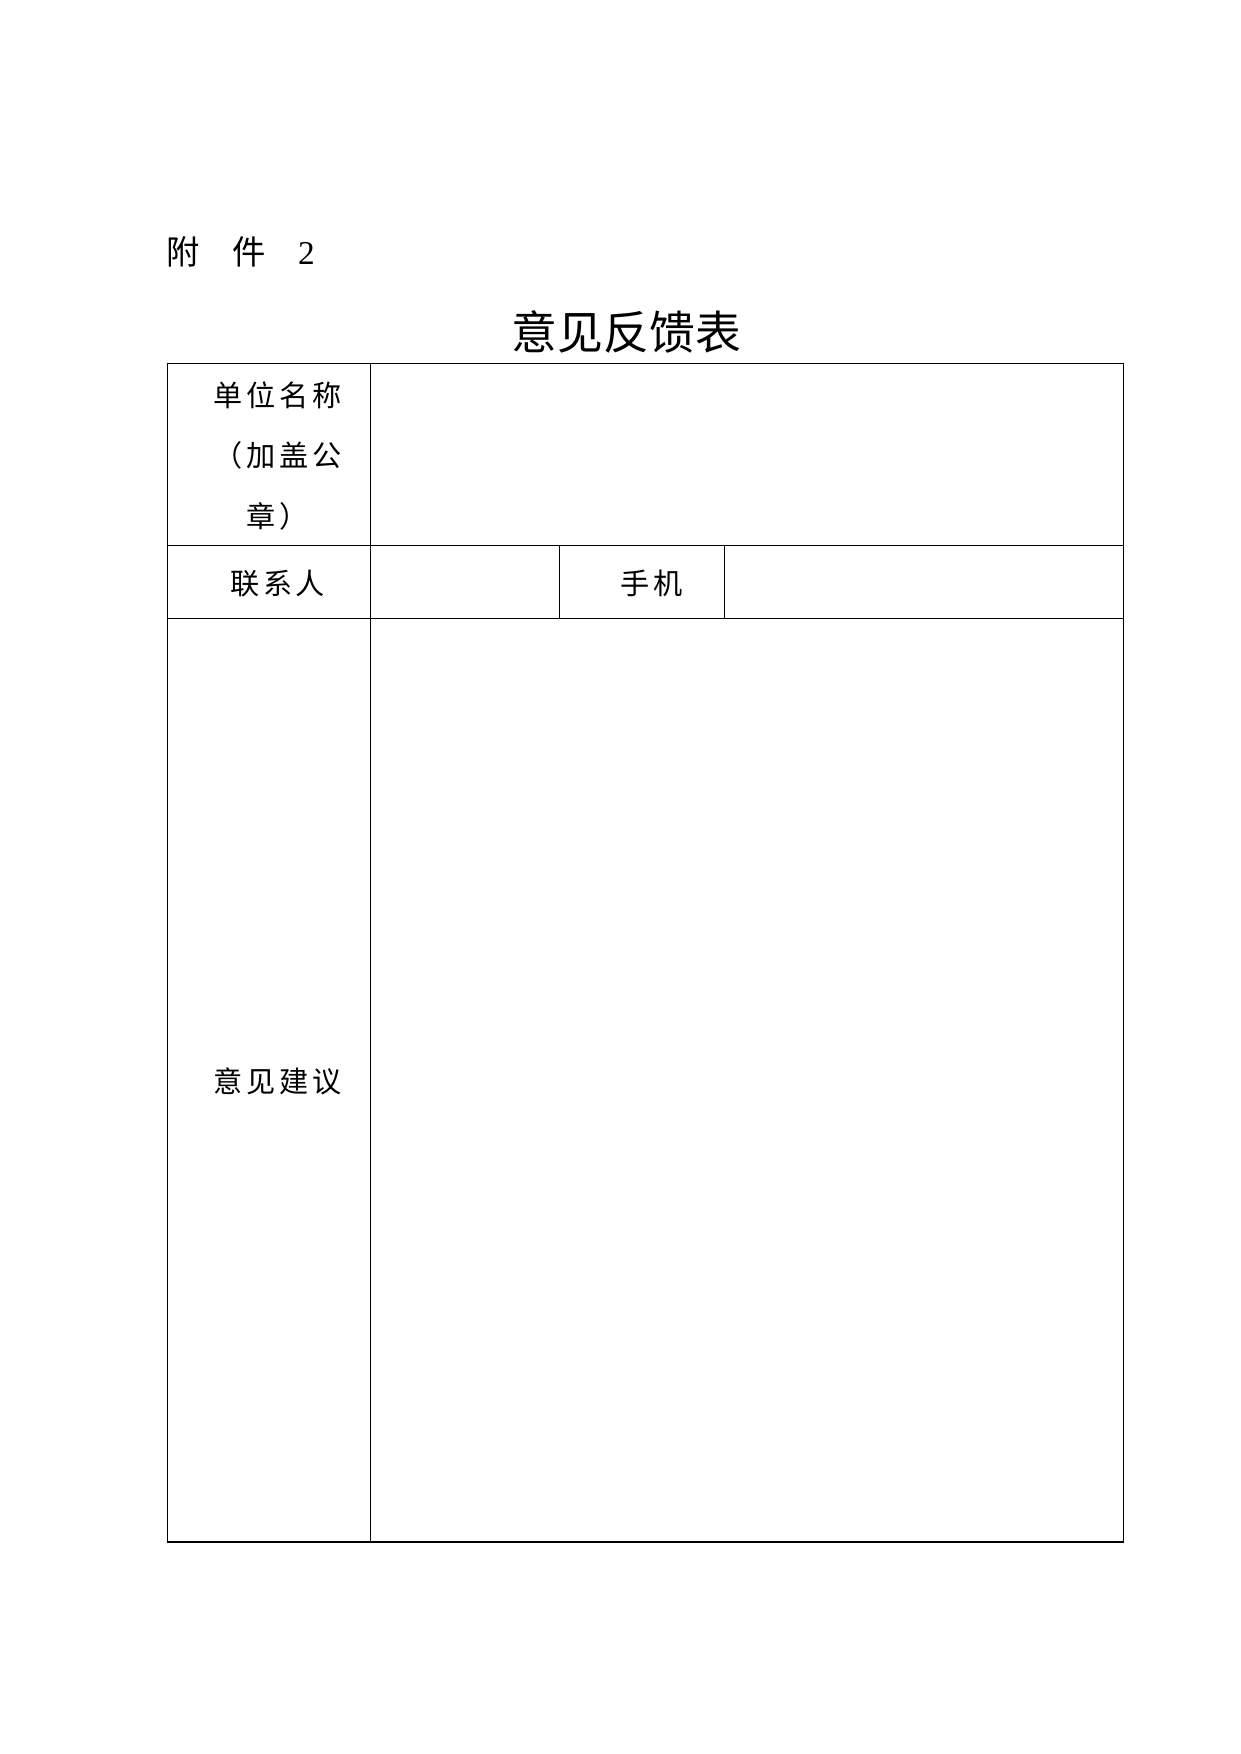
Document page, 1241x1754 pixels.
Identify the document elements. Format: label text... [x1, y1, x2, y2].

text 意见反馈表 [167, 296, 1085, 363]
table_cell 手机 [560, 546, 724, 618]
table_cell [725, 546, 1123, 618]
table_cell [371, 619, 1123, 1541]
table_header [371, 364, 1123, 545]
table_cell 意见建议 [168, 619, 370, 1541]
text 附件2 [167, 219, 1085, 280]
table_cell [371, 546, 559, 618]
table_header 单位名称 （加盖公章） [168, 364, 370, 545]
table_cell 联系人 [168, 546, 370, 618]
